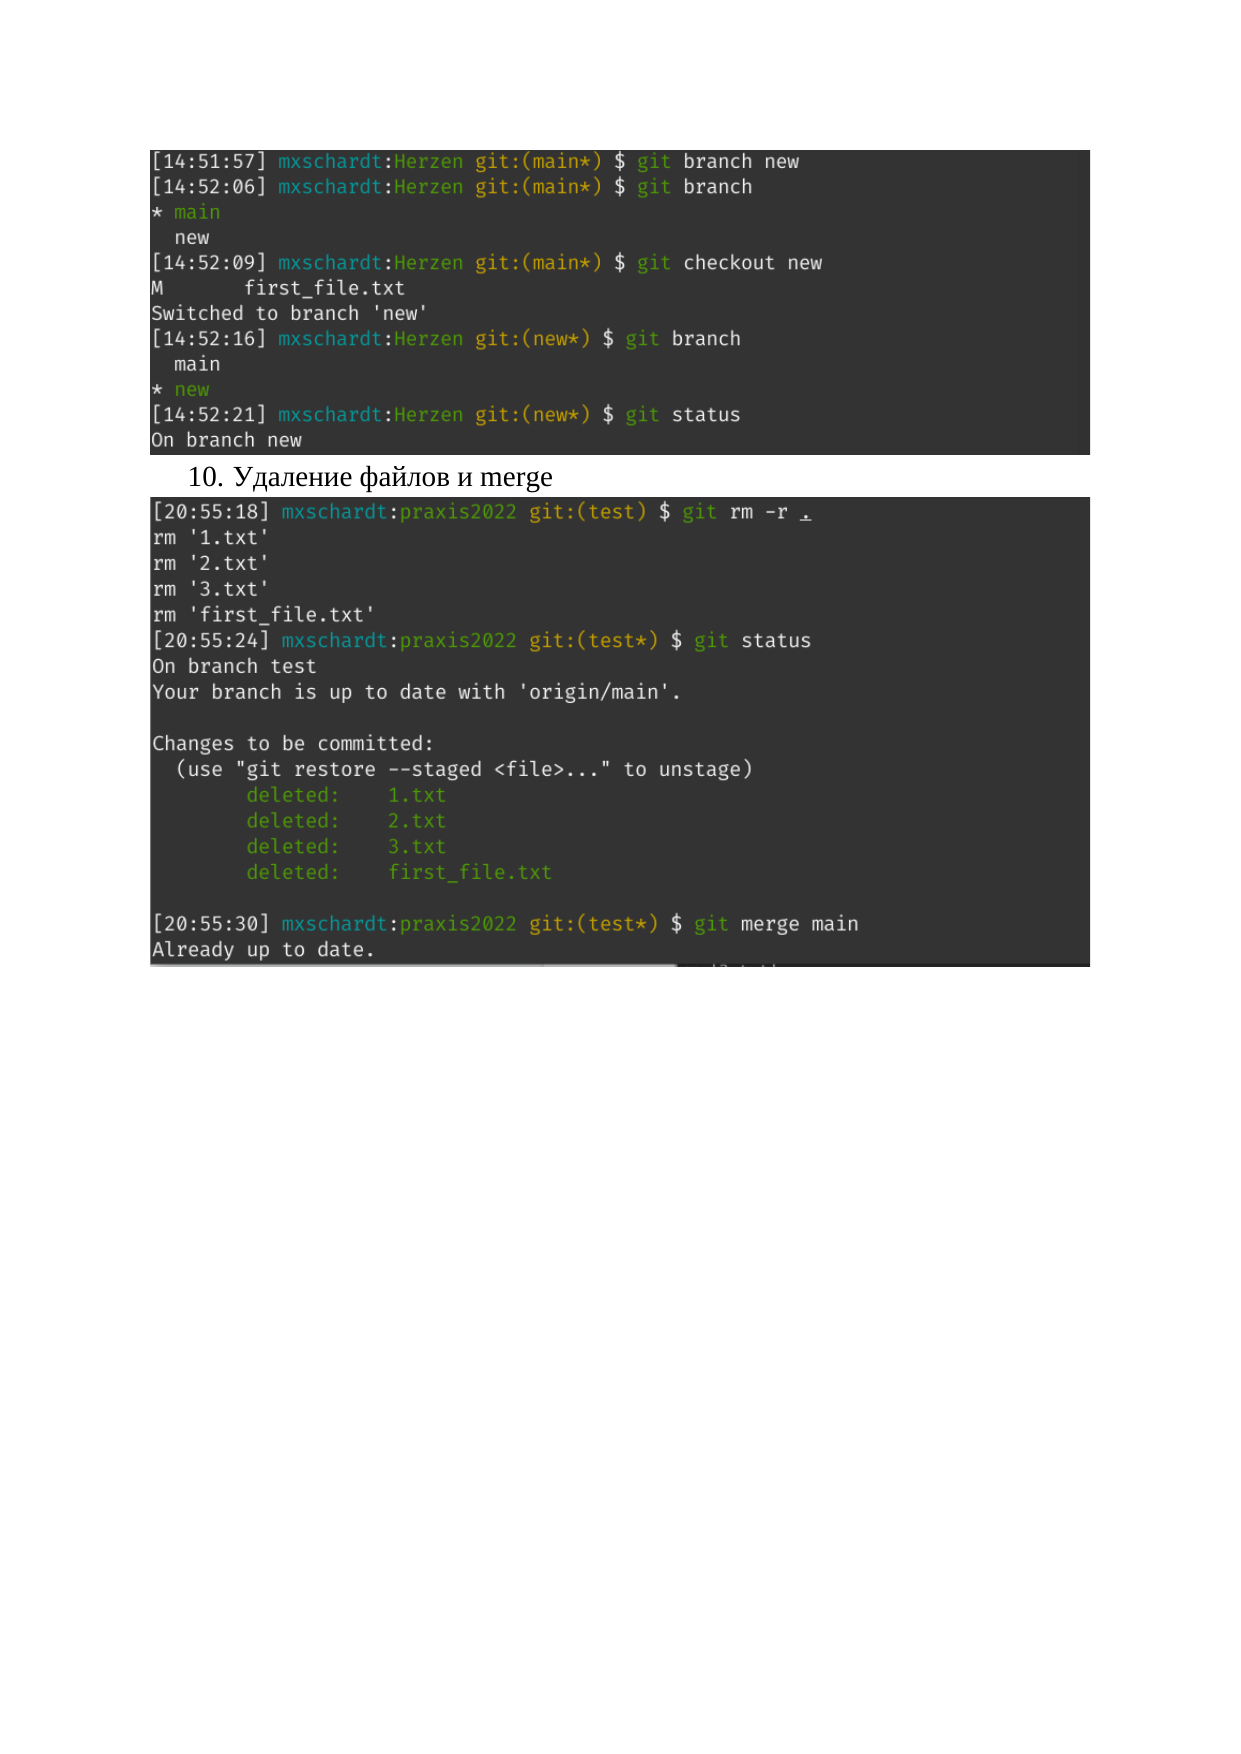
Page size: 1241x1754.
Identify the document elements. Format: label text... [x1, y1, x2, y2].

picture [150, 150, 1091, 455]
list Удаление файлов и merge [187, 459, 1090, 493]
picture [150, 497, 1091, 967]
